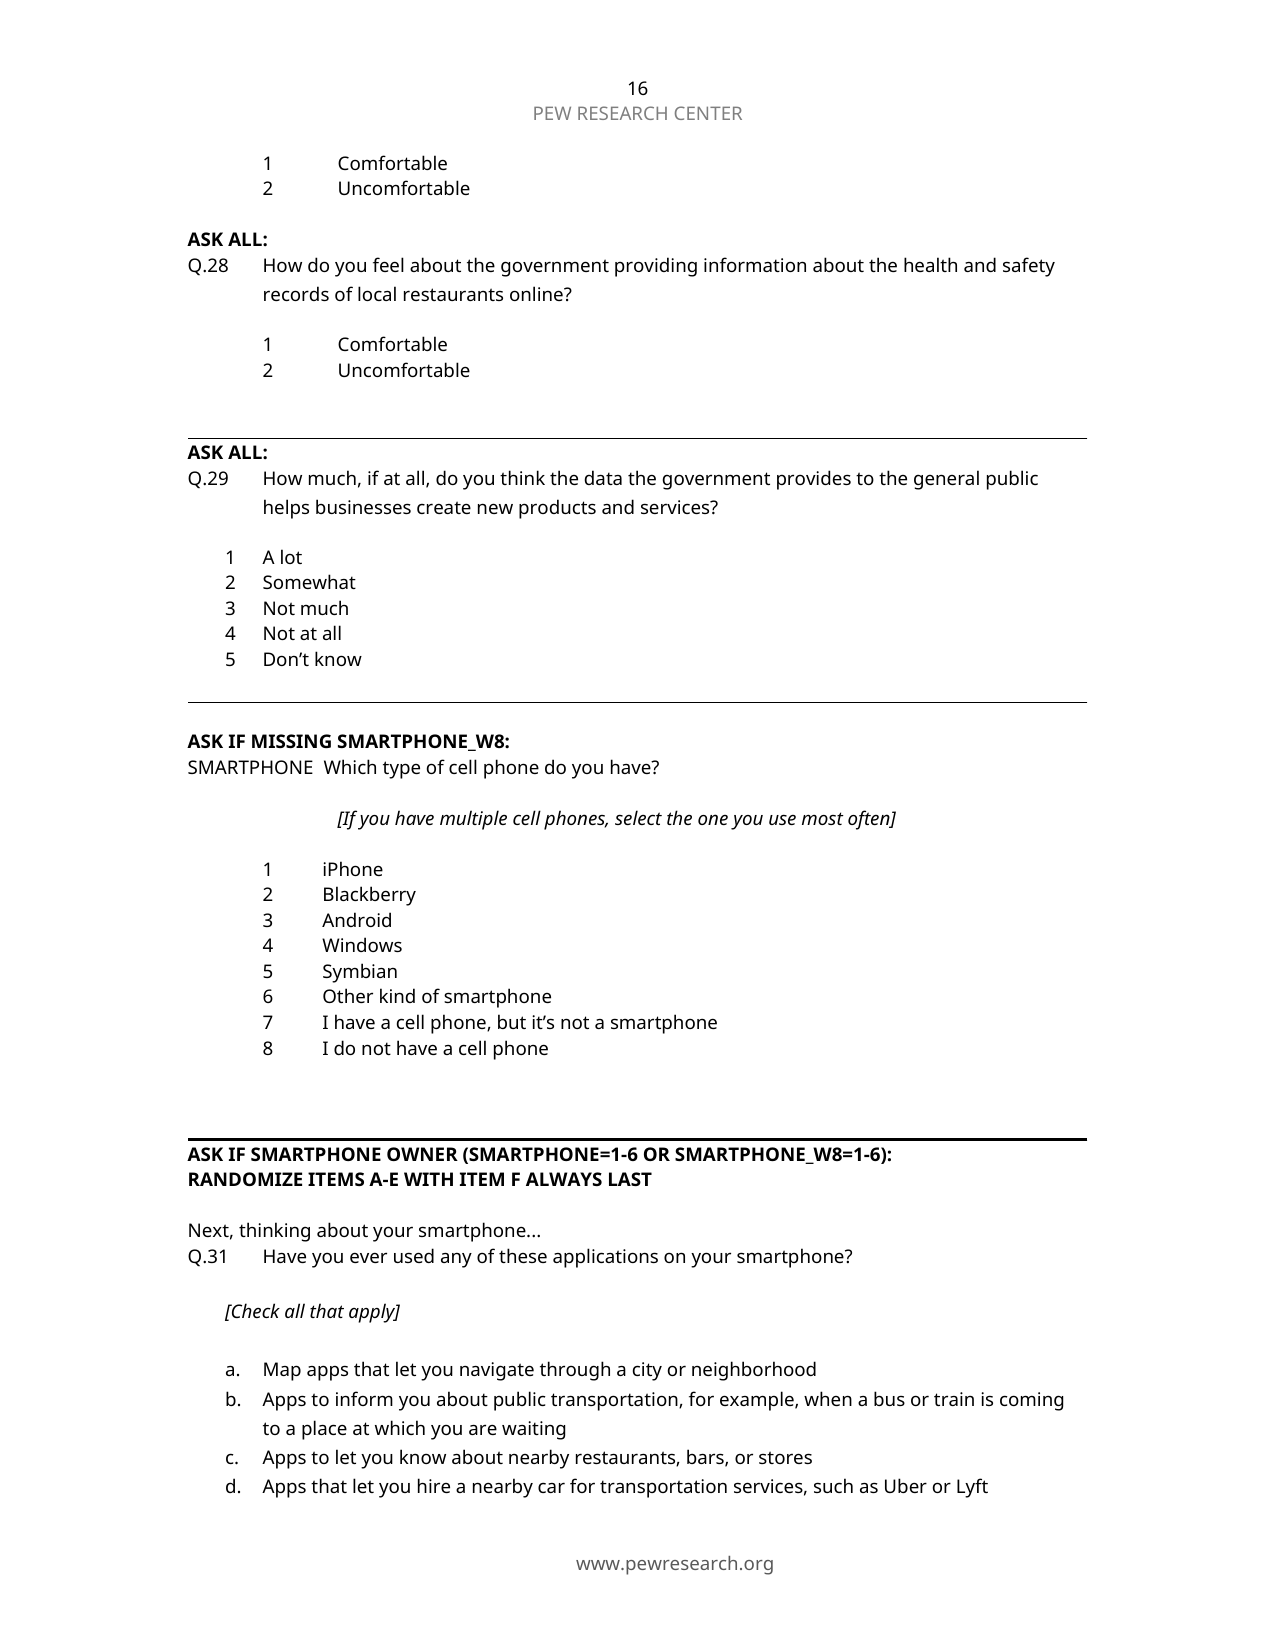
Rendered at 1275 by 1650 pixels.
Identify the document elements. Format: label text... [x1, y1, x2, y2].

text ASK IF SMARTPHONE OWNER (SMARTPHONE=1-6 OR SMARTPHONE_W8=1-6): [187, 1141, 1087, 1167]
text SMARTPHONE Which type of cell phone do you have? [187, 754, 1087, 779]
text ASK IF MISSING SMARTPHONE_W8: [187, 728, 1087, 754]
text Q.31 Have you ever used any of these applications on your smartphone? [187, 1243, 1087, 1269]
list Apps to let you know about nearby restaurants, bars, or stores [225, 1444, 1087, 1470]
text ASK ALL: [187, 227, 1087, 252]
text 3 Android [262, 907, 1087, 933]
text Next, thinking about your smartphone... [187, 1218, 1087, 1243]
text 2 Blackberry [262, 882, 1087, 907]
text 1 iPhone [262, 856, 1087, 882]
text Q.28 How do you feel about the government providing information about the health and safety records of local restaurants online? [187, 252, 1087, 307]
text 5 Symbian [262, 958, 1087, 984]
text 2 Somewhat [225, 570, 1087, 595]
text 2 Uncomfortable [187, 176, 1087, 201]
list Map apps that let you navigate through a city or neighborhood [225, 1357, 1087, 1382]
text 4 Windows [262, 933, 1087, 958]
text [If you have multiple cell phones, select the one you use most often] [337, 805, 1087, 831]
text 6 Other kind of smartphone [262, 984, 1087, 1009]
text 2 Uncomfortable [187, 357, 1087, 382]
text RANDOMIZE ITEMS A-E WITH ITEM F ALWAYS LAST [187, 1167, 1087, 1192]
text 8 I do not have a cell phone [187, 1035, 1087, 1060]
list Apps to inform you about public transportation, for example, when a bus or train is coming to a place at which you are waiting [225, 1386, 1087, 1441]
text 4 Not at all [225, 621, 1087, 646]
text 5 Don’t know [225, 646, 1087, 672]
text Q.29 How much, if at all, do you think the data the government provides to the general public helps businesses create new products and services? [187, 465, 1087, 519]
text ASK ALL: [187, 439, 1087, 465]
text 1 Comfortable [187, 150, 1087, 176]
text 1 Comfortable [187, 331, 1087, 357]
list Apps that let you hire a nearby car for transportation services, such as Uber or Lyft [225, 1474, 1087, 1499]
text 7 I have a cell phone, but it’s not a smartphone [262, 1009, 1087, 1035]
text 3 Not much [225, 595, 1087, 621]
text 1 A lot [225, 544, 1087, 570]
text [Check all that apply] [187, 1298, 1087, 1323]
